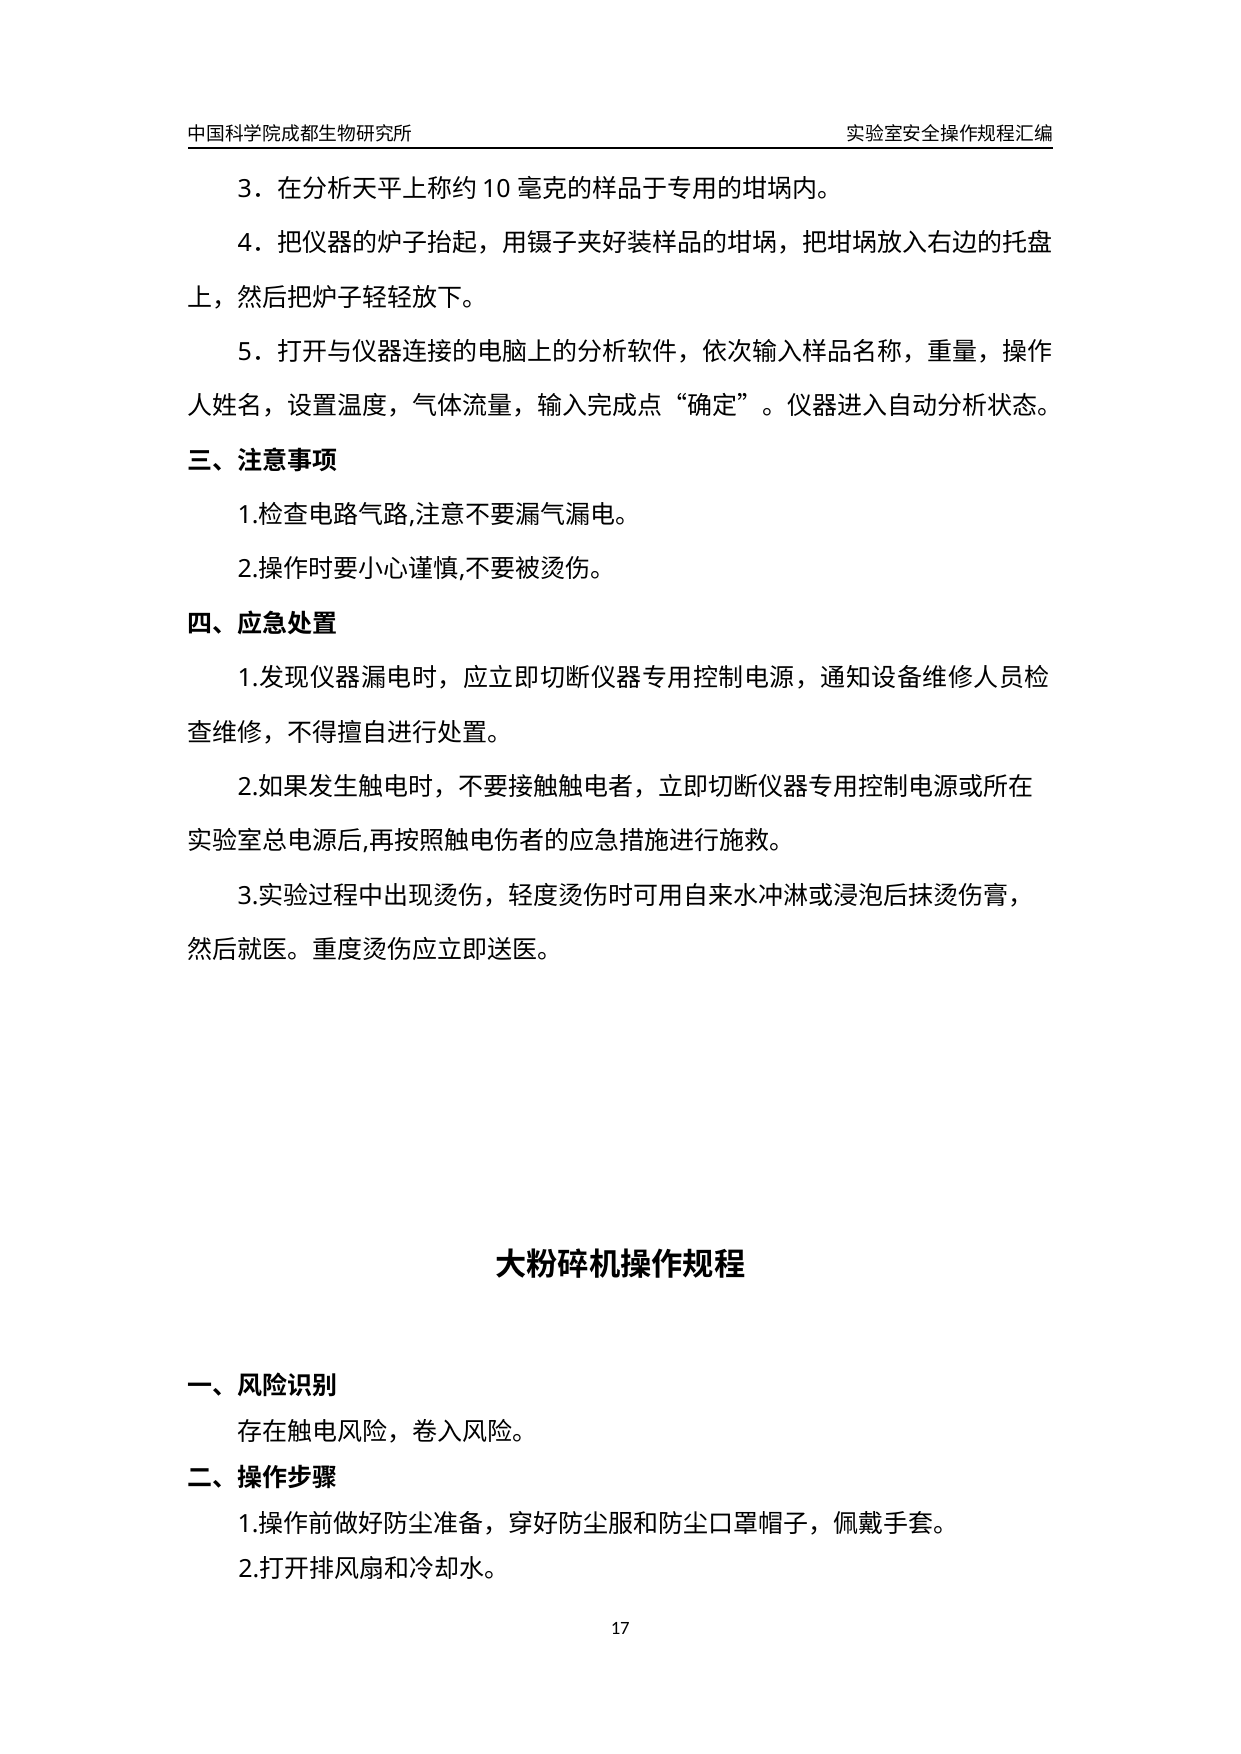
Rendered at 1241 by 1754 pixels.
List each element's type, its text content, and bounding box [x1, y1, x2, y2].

text 存在触电风险，卷入风险。 [187, 1404, 1053, 1449]
text 1.检查电路气路,注意不要漏气漏电。 [187, 494, 1053, 531]
list 3.实验过程中出现烫伤，轻度烫伤时可用自来水冲淋或浸泡后抹烫伤膏，然后就医。重度烫伤应立即送医。 [187, 875, 1053, 966]
text 1.发现仪器漏电时，应立即切断仪器专用控制电源，通知设备维修人员检查维修，不得擅自进行处置。 [187, 658, 1053, 748]
text 2.操作时要小心谨慎,不要被烫伤。 [187, 549, 1053, 585]
text 1.操作前做好防尘准备，穿好防尘服和防尘口罩帽子，佩戴手套。 [187, 1495, 1053, 1541]
text 四、应急处置 [187, 603, 1053, 639]
text 4．把仪器的炉子抬起，用镊子夹好装样品的坩埚，把坩埚放入右边的托盘上，然后把炉子轻轻放下。 [187, 223, 1053, 313]
text 二、操作步骤 [187, 1449, 1053, 1495]
subtitle 大粉碎机操作规程 [187, 1239, 1053, 1284]
text 2.打开排风扇和冷却水。 [187, 1541, 1053, 1587]
list 2.如果发生触电时，不要接触触电者，立即切断仪器专用控制电源或所在实验室总电源后,再按照触电伤者的应急措施进行施救。 [187, 766, 1053, 857]
text 5．打开与仪器连接的电脑上的分析软件，依次输入样品名称，重量，操作人姓名，设置温度，气体流量，输入完成点“确定”。仪器进入自动分析状态。 [187, 331, 1053, 422]
text 三、注意事项 [187, 440, 1053, 476]
text 3．在分析天平上称约10 毫克的样品于专用的坩埚内。 [187, 168, 1053, 204]
text 一、风险识别 [187, 1358, 1053, 1404]
